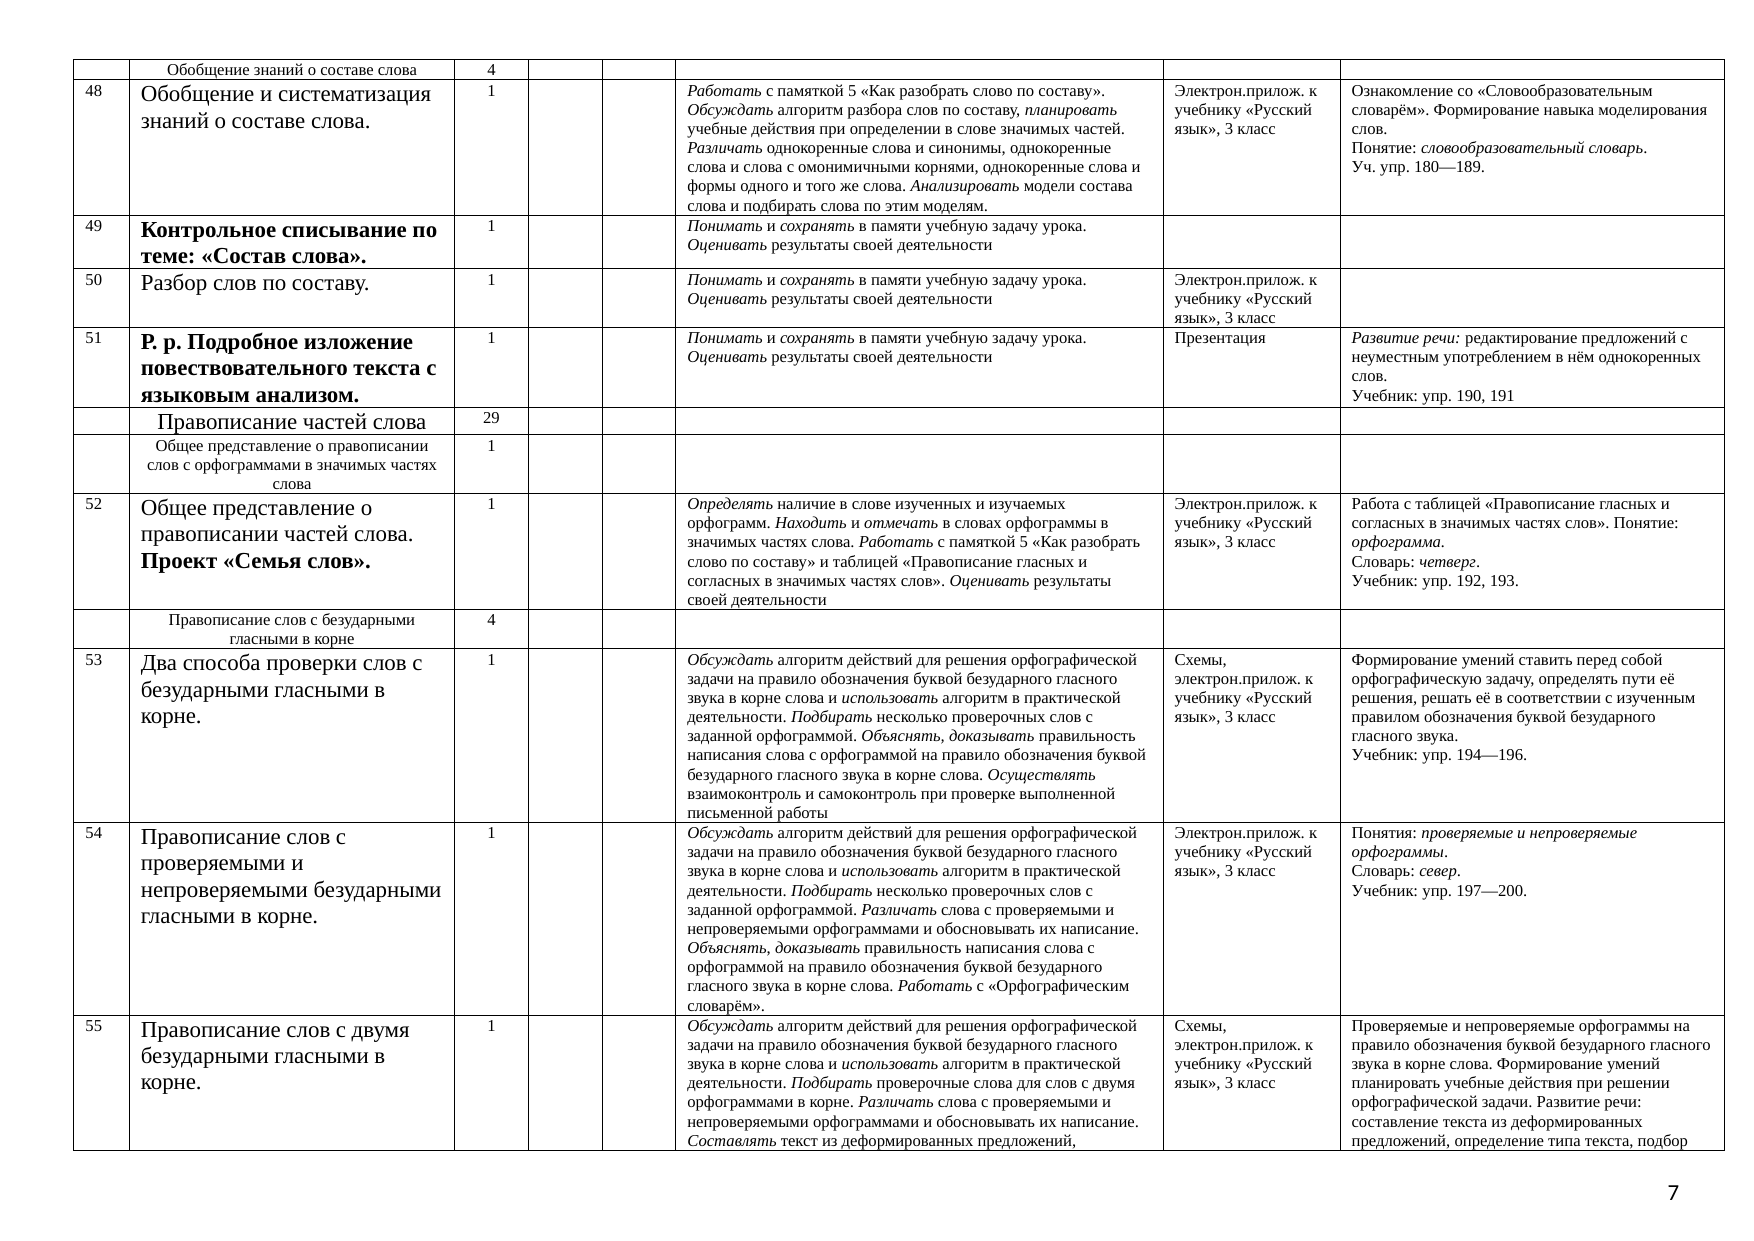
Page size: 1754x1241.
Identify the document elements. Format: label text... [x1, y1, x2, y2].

table_cell [1164, 60, 1340, 79]
table_cell 29 [455, 408, 528, 434]
table_cell [1341, 269, 1724, 327]
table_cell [130, 1016, 454, 1150]
table_cell Общее представление о правописании частей слова. Проект «Семья слов». [130, 494, 454, 609]
table_cell 55 [74, 1016, 129, 1150]
table_cell [603, 610, 675, 648]
table_cell 1 [455, 328, 528, 407]
table_cell 52 [74, 494, 129, 609]
table_cell [74, 60, 129, 79]
table_cell [529, 494, 602, 609]
table_cell 1 [455, 649, 528, 822]
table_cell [1341, 1016, 1724, 1150]
table_cell [603, 494, 675, 609]
table_cell Электрон.прилож. к учебнику «Русский язык», 3 класс [1164, 494, 1340, 609]
table_cell Понимать и сохранять в памяти учебную задачу урока. Оценивать результаты своей деятельности [676, 269, 1163, 327]
table_cell [529, 435, 602, 493]
table_cell [1164, 408, 1340, 434]
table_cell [1164, 1016, 1340, 1150]
table_cell 51 [74, 328, 129, 407]
table_cell [529, 60, 602, 79]
table_cell 54 [74, 823, 129, 1014]
table_cell Понятия: проверяемые и непроверяемые орфограммы. Словарь: север. Учебник: упр. 197—200. [1341, 823, 1724, 1014]
table_cell [529, 328, 602, 407]
table_cell [529, 1016, 602, 1150]
table_cell [1341, 435, 1724, 493]
table_cell [529, 269, 602, 327]
table_cell Обобщение и систематизация знаний о составе слова. [130, 80, 454, 214]
table_cell Контрольное списывание по теме: «Состав слова». [130, 216, 454, 268]
table_cell Правописание слов с проверяемыми и непроверяемыми безударными гласными в корне. [130, 823, 454, 1014]
table_cell [1341, 610, 1724, 648]
table_cell [529, 823, 602, 1014]
table_cell [676, 408, 1163, 434]
table_cell Электрон.прилож. к учебнику «Русский язык», 3 класс [1164, 269, 1340, 327]
table_cell [74, 610, 129, 648]
table_cell [603, 1016, 675, 1150]
table_cell [74, 408, 129, 434]
table_cell 4 [455, 60, 528, 79]
table_cell Два способа проверки слов с безударными гласными в корне. [130, 649, 454, 822]
table_cell [603, 328, 675, 407]
table_cell [603, 435, 675, 493]
table_cell [603, 408, 675, 434]
table_cell Схемы, электрон.прилож. к учебнику «Русский язык», 3 класс [1164, 649, 1340, 822]
table_cell 1 [455, 494, 528, 609]
table_cell Понимать и сохранять в памяти учебную задачу урока. Оценивать результаты своей деятельности [676, 328, 1163, 407]
table_cell 1 [455, 269, 528, 327]
table_cell [529, 216, 602, 268]
table_cell Общее представление о правописании слов с орфограммами в значимых частях слова [130, 435, 454, 493]
table_cell [1164, 435, 1340, 493]
table_cell Работать с памяткой 5 «Как разобрать слово по составу». Обсуждать алгоритм разбора слов по составу, планировать учебные действия при определении в слове значимых частей. Различать однокоренные слова и синонимы, однокоренные слова и слова с омонимичными корнями, однокоренные слова и формы одного и того же слова. Анализировать модели состава слова и подбирать слова по этим моделям. [676, 80, 1163, 214]
table_cell 49 [74, 216, 129, 268]
table_cell [676, 60, 1163, 79]
table_cell [529, 80, 602, 214]
table_cell Правописание слов с безударными гласными в корне [130, 610, 454, 648]
table_cell 1 [455, 823, 528, 1014]
table_cell Презентация [1164, 328, 1340, 407]
table_cell [1341, 216, 1724, 268]
table_cell [1164, 216, 1340, 268]
table_cell [1341, 60, 1724, 79]
table_cell 50 [74, 269, 129, 327]
table_cell Обсуждать алгоритм действий для решения орфографической задачи на правило обозначения буквой безударного гласного звука в корне слова и использовать алгоритм в практической деятельности. Подбирать несколько проверочных слов с заданной орфограммой. Различать слова с проверяемыми и непроверяемыми орфограммами и обосновывать их написание. Объяснять, доказывать правильность написания слова с орфограммой на правило обозначения буквой безударного гласного звука в корне слова. Работать с «Орфографическим словарём». [676, 823, 1163, 1014]
table_cell [603, 60, 675, 79]
table_cell [603, 823, 675, 1014]
table_cell Понимать и сохранять в памяти учебную задачу урока. Оценивать результаты своей деятельности [676, 216, 1163, 268]
table_cell [529, 610, 602, 648]
table_cell [603, 216, 675, 268]
table_cell Разбор слов по составу. [130, 269, 454, 327]
table_cell Правописание частей слова [130, 408, 454, 434]
table_cell 53 [74, 649, 129, 822]
table_cell [74, 435, 129, 493]
table_cell Р. р. Подробное изложение повествовательного текста с языковым анализом. [130, 328, 454, 407]
table_cell [676, 610, 1163, 648]
table_cell Развитие речи: редактирование предложений с неуместным употреблением в нём однокоренных слов. Учебник: упр. 190, 191 [1341, 328, 1724, 407]
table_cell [676, 1016, 1163, 1150]
table_cell Формирование умений ставить перед собой орфографическую задачу, определять пути её решения, решать её в соответствии с изученным правилом обозначения буквой безударного гласного звука. Учебник: упр. 194—196. [1341, 649, 1724, 822]
table_cell 1 [455, 80, 528, 214]
table_cell [603, 649, 675, 822]
table_cell [1164, 610, 1340, 648]
table_cell [603, 269, 675, 327]
table_cell Определять наличие в слове изученных и изучаемых орфограмм. Находить и отмечать в словах орфограммы в значимых частях слова. Работать с памяткой 5 «Как разобрать слово по составу» и таблицей «Правописание гласных и согласных в значимых частях слов». Оценивать результаты своей деятельности [676, 494, 1163, 609]
table_cell [603, 80, 675, 214]
table_cell Электрон.прилож. к учебнику «Русский язык», 3 класс [1164, 80, 1340, 214]
table_cell [529, 408, 602, 434]
table_cell Ознакомление со «Словообразовательным словарём». Формирование навыка моделирования слов. Понятие: словообразовательный словарь. Уч. упр. 180—189. [1341, 80, 1724, 214]
table_cell Электрон.прилож. к учебнику «Русский язык», 3 класс [1164, 823, 1340, 1014]
table_cell [529, 649, 602, 822]
table_cell [1341, 408, 1724, 434]
table_cell Работа с таблицей «Правописание гласных и согласных в значимых частях слов». Понятие: орфограмма. Словарь: четверг. Учебник: упр. 192, 193. [1341, 494, 1724, 609]
table_cell Обобщение знаний о составе слова [130, 60, 454, 79]
table_cell Обсуждать алгоритм действий для решения орфографической задачи на правило обозначения буквой безударного гласного звука в корне слова и использовать алгоритм в практической деятельности. Подбирать несколько проверочных слов с заданной орфограммой. Объяснять, доказывать правильность написания слова с орфограммой на правило обозначения буквой безударного гласного звука в корне слова. Осуществлять взаимоконтроль и самоконтроль при проверке выполненной письменной работы [676, 649, 1163, 822]
table_cell 48 [74, 80, 129, 214]
table_cell 1 [455, 216, 528, 268]
table_cell 1 [455, 1016, 528, 1150]
table_cell 4 [455, 610, 528, 648]
table_cell 1 [455, 435, 528, 493]
table_cell [676, 435, 1163, 493]
